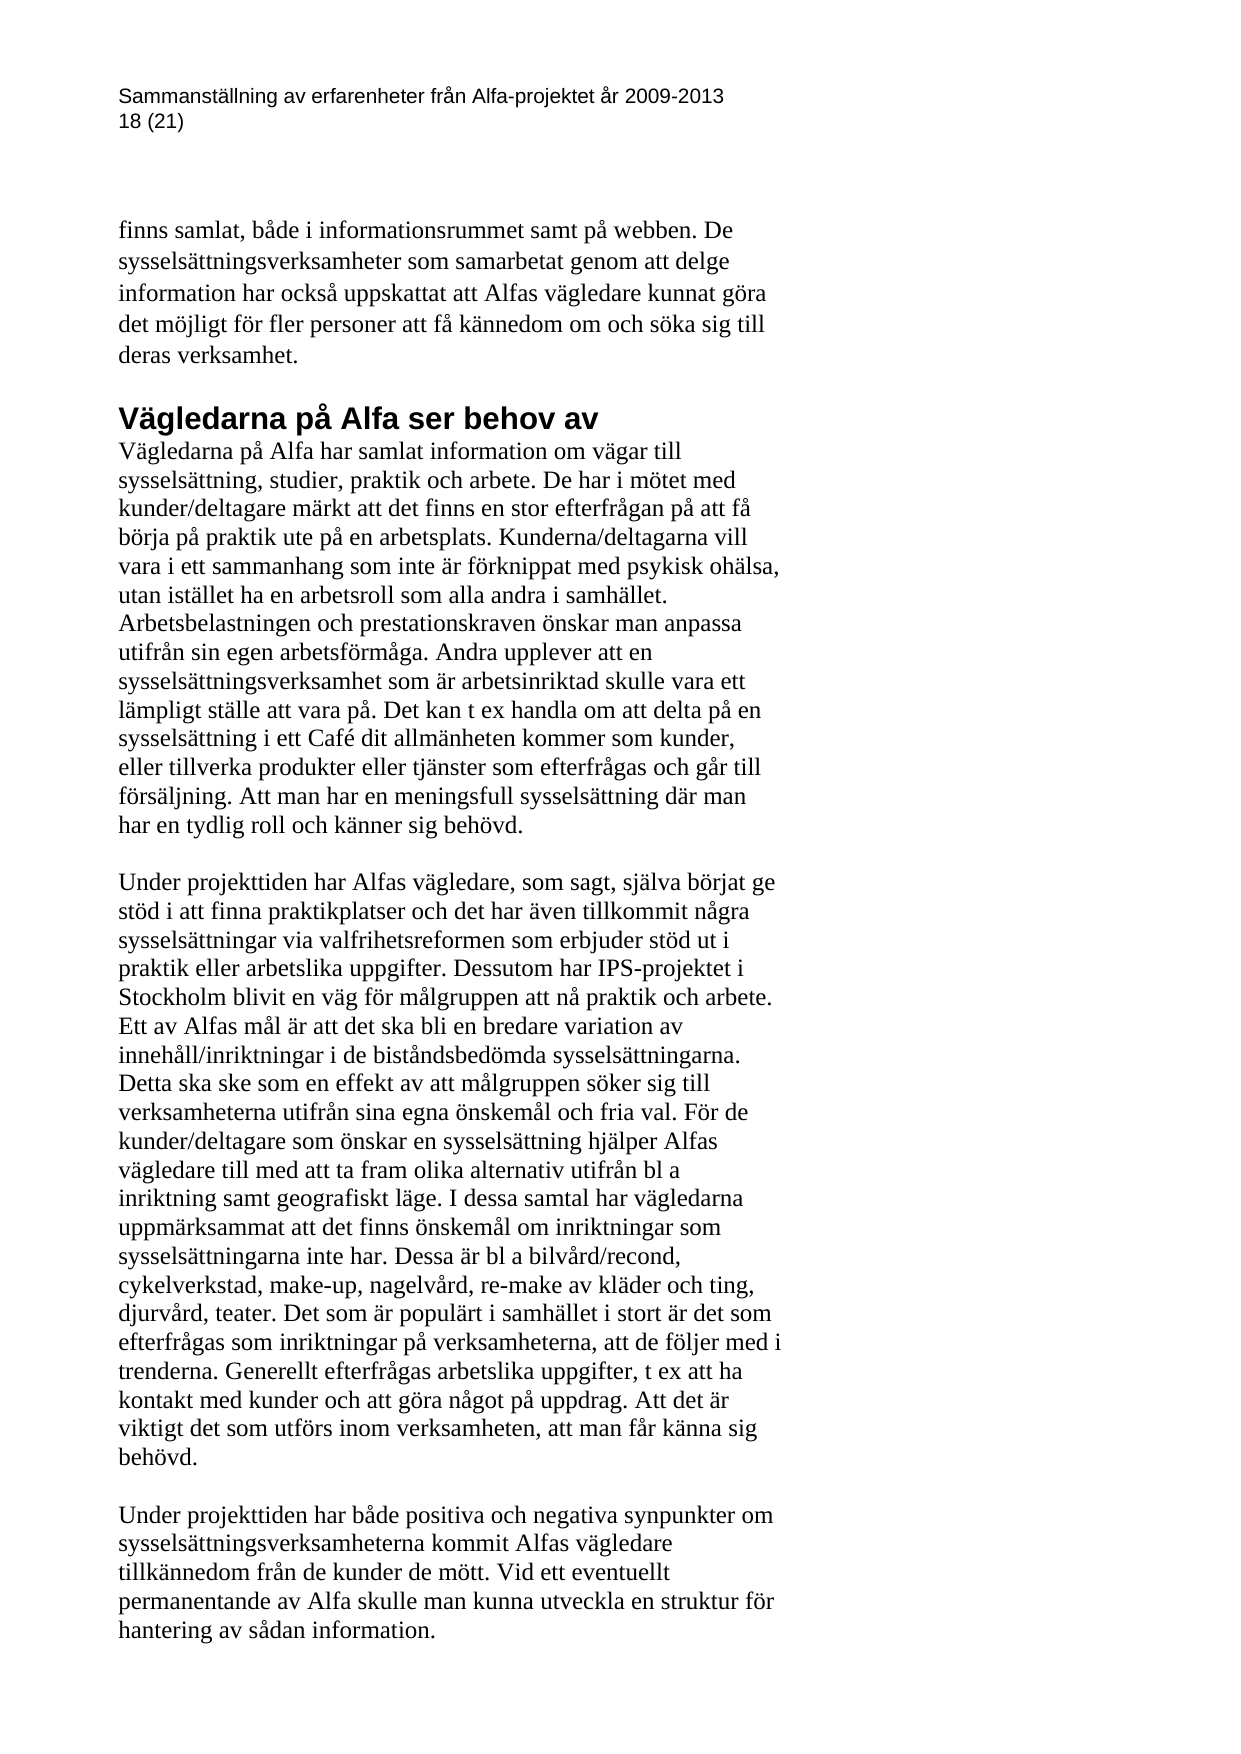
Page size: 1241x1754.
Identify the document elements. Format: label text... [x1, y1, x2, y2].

subtitle Vägledarna på Alfa ser behov av [118, 400, 784, 436]
text Under projekttiden har Alfas vägledare, som sagt, själva börjat ge stöd i att finna praktikplatser och det har även tillkommit några sysselsättningar via valfrihetsreformen som erbjuder stöd ut i praktik eller arbetslika uppgifter. Dessutom har IPS-projektet i Stockholm blivit en väg för målgruppen att nå praktik och arbete. [118, 867, 784, 1011]
text Under projekttiden har både positiva och negativa synpunkter om sysselsättningsverksamheterna kommit Alfas vägledare tillkännedom från de kunder de mött. Vid ett eventuellt permanentande av Alfa skulle man kunna utveckla en struktur för hantering av sådan information. [118, 1500, 784, 1643]
text Ett av Alfas mål är att det ska bli en bredare variation av innehåll/inriktningar i de biståndsbedömda sysselsättningarna. Detta ska ske som en effekt av att målgruppen söker sig till verksamheterna utifrån sina egna önskemål och fria val. För de kunder/deltagare som önskar en sysselsättning hjälper Alfas vägledare till med att ta fram olika alternativ utifrån bl a inriktning samt geografiskt läge. I dessa samtal har vägledarna uppmärksammat att det finns önskemål om inriktningar som sysselsättningarna inte har. Dessa är bl a bilvård/recond, cykelverkstad, make-up, nagelvård, re-make av kläder och ting, djurvård, teater. Det som är populärt i samhället i stort är det som efterfrågas som inriktningar på verksamheterna, att de följer med i trenderna. Generellt efterfrågas arbetslika uppgifter, t ex att ha kontakt med kunder och att göra något på uppdrag. Att det är viktigt det som utförs inom verksamheten, att man får känna sig behövd. [118, 1011, 784, 1471]
text Vägledarna på Alfa har samlat information om vägar till sysselsättning, studier, praktik och arbete. De har i mötet med kunder/deltagare märkt att det finns en stor efterfrågan på att få börja på praktik ute på en arbetsplats. Kunderna/deltagarna vill vara i ett sammanhang som inte är förknippat med psykisk ohälsa, utan istället ha en arbetsroll som alla andra i samhället. Arbetsbelastningen och prestationskraven önskar man anpassa utifrån sin egen arbetsförmåga. Andra upplever att en sysselsättningsverksamhet som är arbetsinriktad skulle vara ett lämpligt ställe att vara på. Det kan t ex handla om att delta på en sysselsättning i ett Café dit allmänheten kommer som kunder, eller tillverka produkter eller tjänster som efterfrågas och går till försäljning. Att man har en meningsfull sysselsättning där man har en tydlig roll och känner sig behövd. [118, 436, 784, 838]
